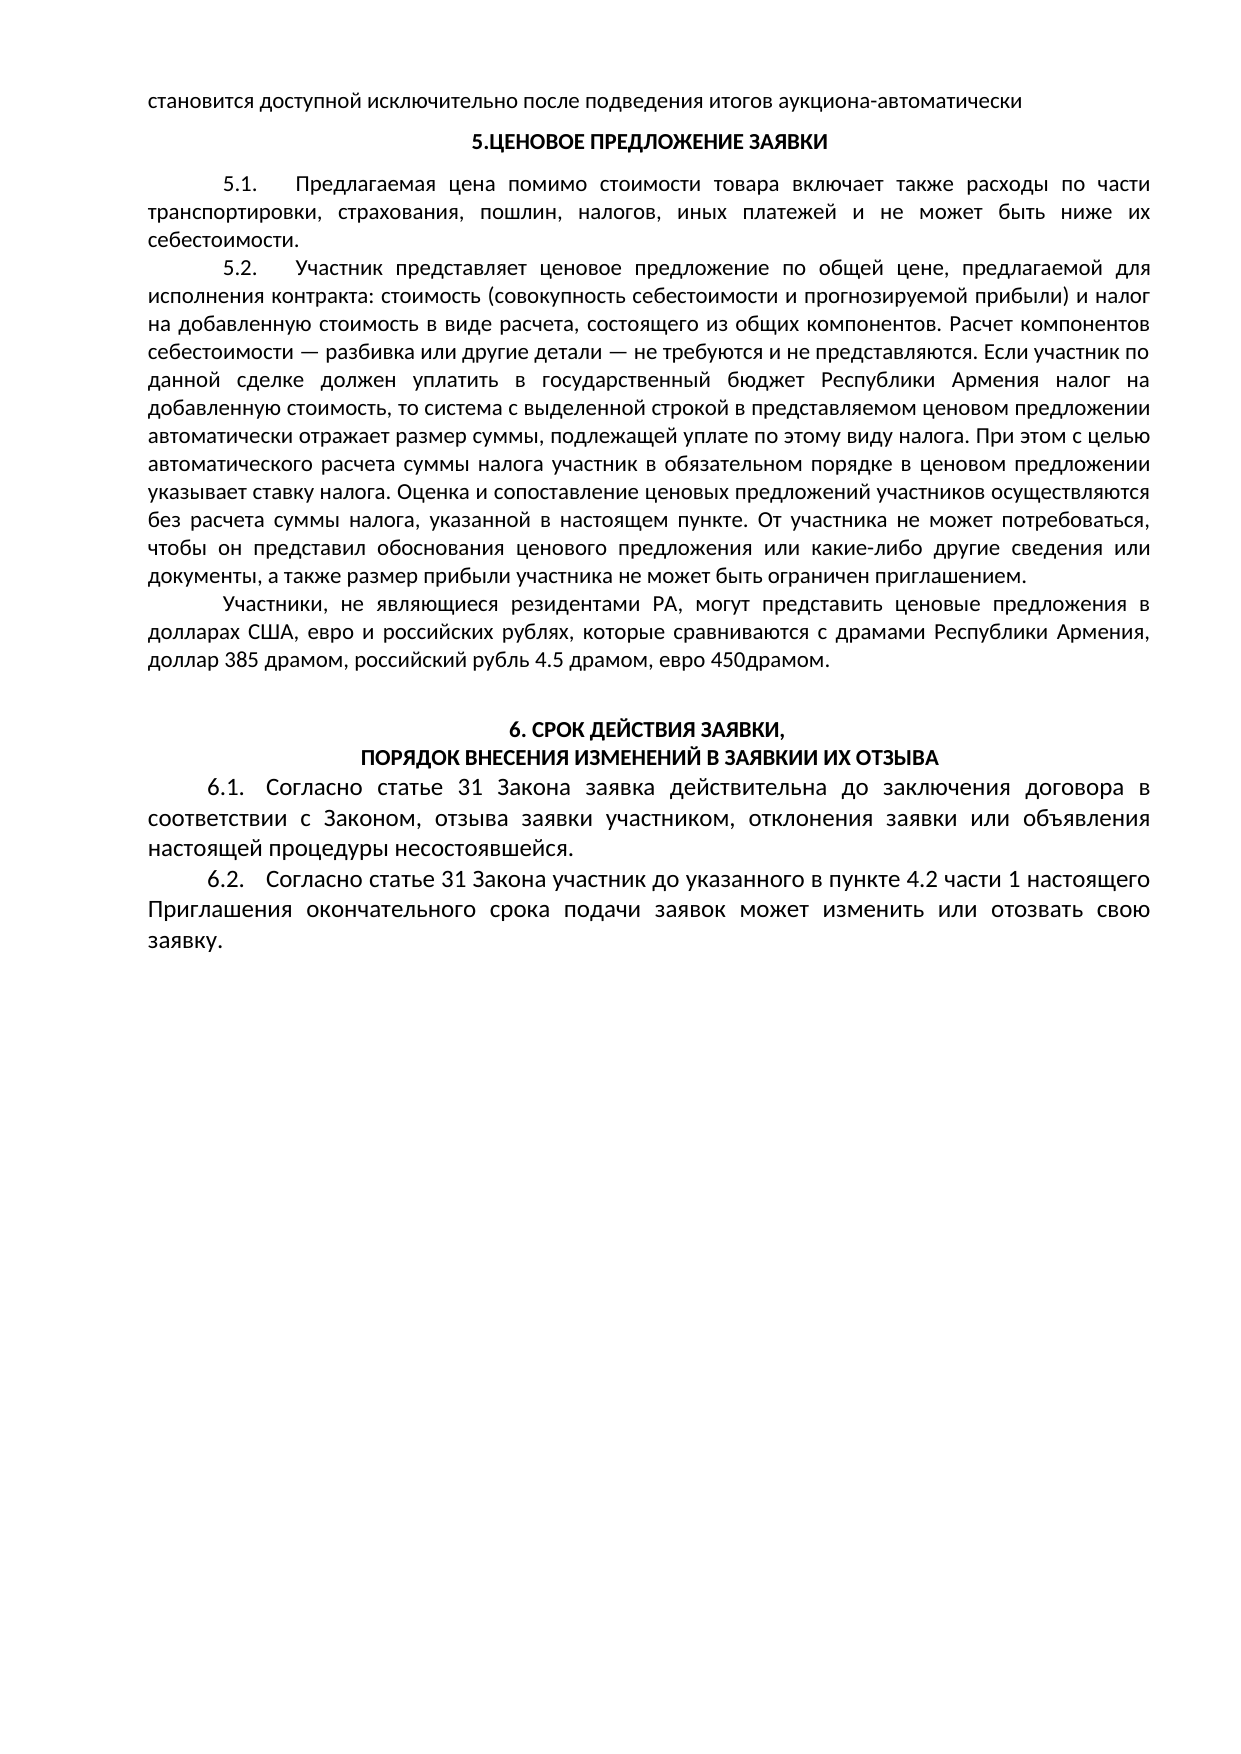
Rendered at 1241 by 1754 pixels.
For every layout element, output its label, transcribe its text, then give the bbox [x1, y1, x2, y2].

text 5.2. Участник представляет ценовое предложение по общей цене, предлагаемой для исполнения контракта: стоимость (совокупность себестоимости и прогнозируемой прибыли) и налог на добавленную стоимость в виде расчета, состоящего из общих компонентов. Расчет компонентов себестоимости — разбивка или другие детали — не требуются и не представляются. Если участник по данной сделке должен уплатить в государственный бюджет Республики Армения налог на добавленную стоимость, то система с выделенной строкой в представляемом ценовом предложении автоматически отражает размер суммы, подлежащей уплате по этому виду налога. При этом с целью автоматического расчета суммы налога участник в обязательном порядке в ценовом предложении указывает ставку налога. Оценка и сопоставление ценовых предложений участников осуществляются без расчета суммы налога, указанной в настоящем пункте. От участника не может потребоваться, чтобы он представил обоснования ценового предложения или какие-либо другие сведения или документы, а также размер прибыли участника не может быть ограничен приглашением. [148, 253, 1152, 589]
text 5.ЦЕНОВОЕ ПРЕДЛОЖЕНИЕ ЗАЯВКИ [148, 127, 1152, 155]
text 6. СРОК ДЕЙСТВИЯ ЗАЯВКИ, ПОРЯДОК ВНЕСЕНИЯ ИЗМЕНЕНИЙ В ЗАЯВКИИ ИХ ОТЗЫВА [207, 715, 1093, 771]
text Участники, не являющиеся резидентами РА, могут представить ценовые предложения в долларах США, евро и российских рублях, которые сравниваются с драмами Республики Армения, доллар 385 драмом, российский рубль 4.5 драмом, евро 450драмом. [148, 589, 1152, 673]
text 6.2. Согласно статье 31 Закона участник до указанного в пункте 4.2 части 1 настоящего Приглашения окончательного срока подачи заявок может изменить или отозвать свою заявку. [148, 863, 1152, 954]
text 6.1. Согласно статье 31 Закона заявка действительна до заключения договора в соответствии с Законом, отзыва заявки участником, отклонения заявки или объявления настоящей процедуры несостоявшейся. [148, 771, 1152, 863]
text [148, 86, 1152, 114]
text 5.1. Предлагаемая цена помимо стоимости товара включает также расходы по части транспортировки, страхования, пошлин, налогов, иных платежей и не может быть ниже их себестоимости. [148, 169, 1152, 253]
